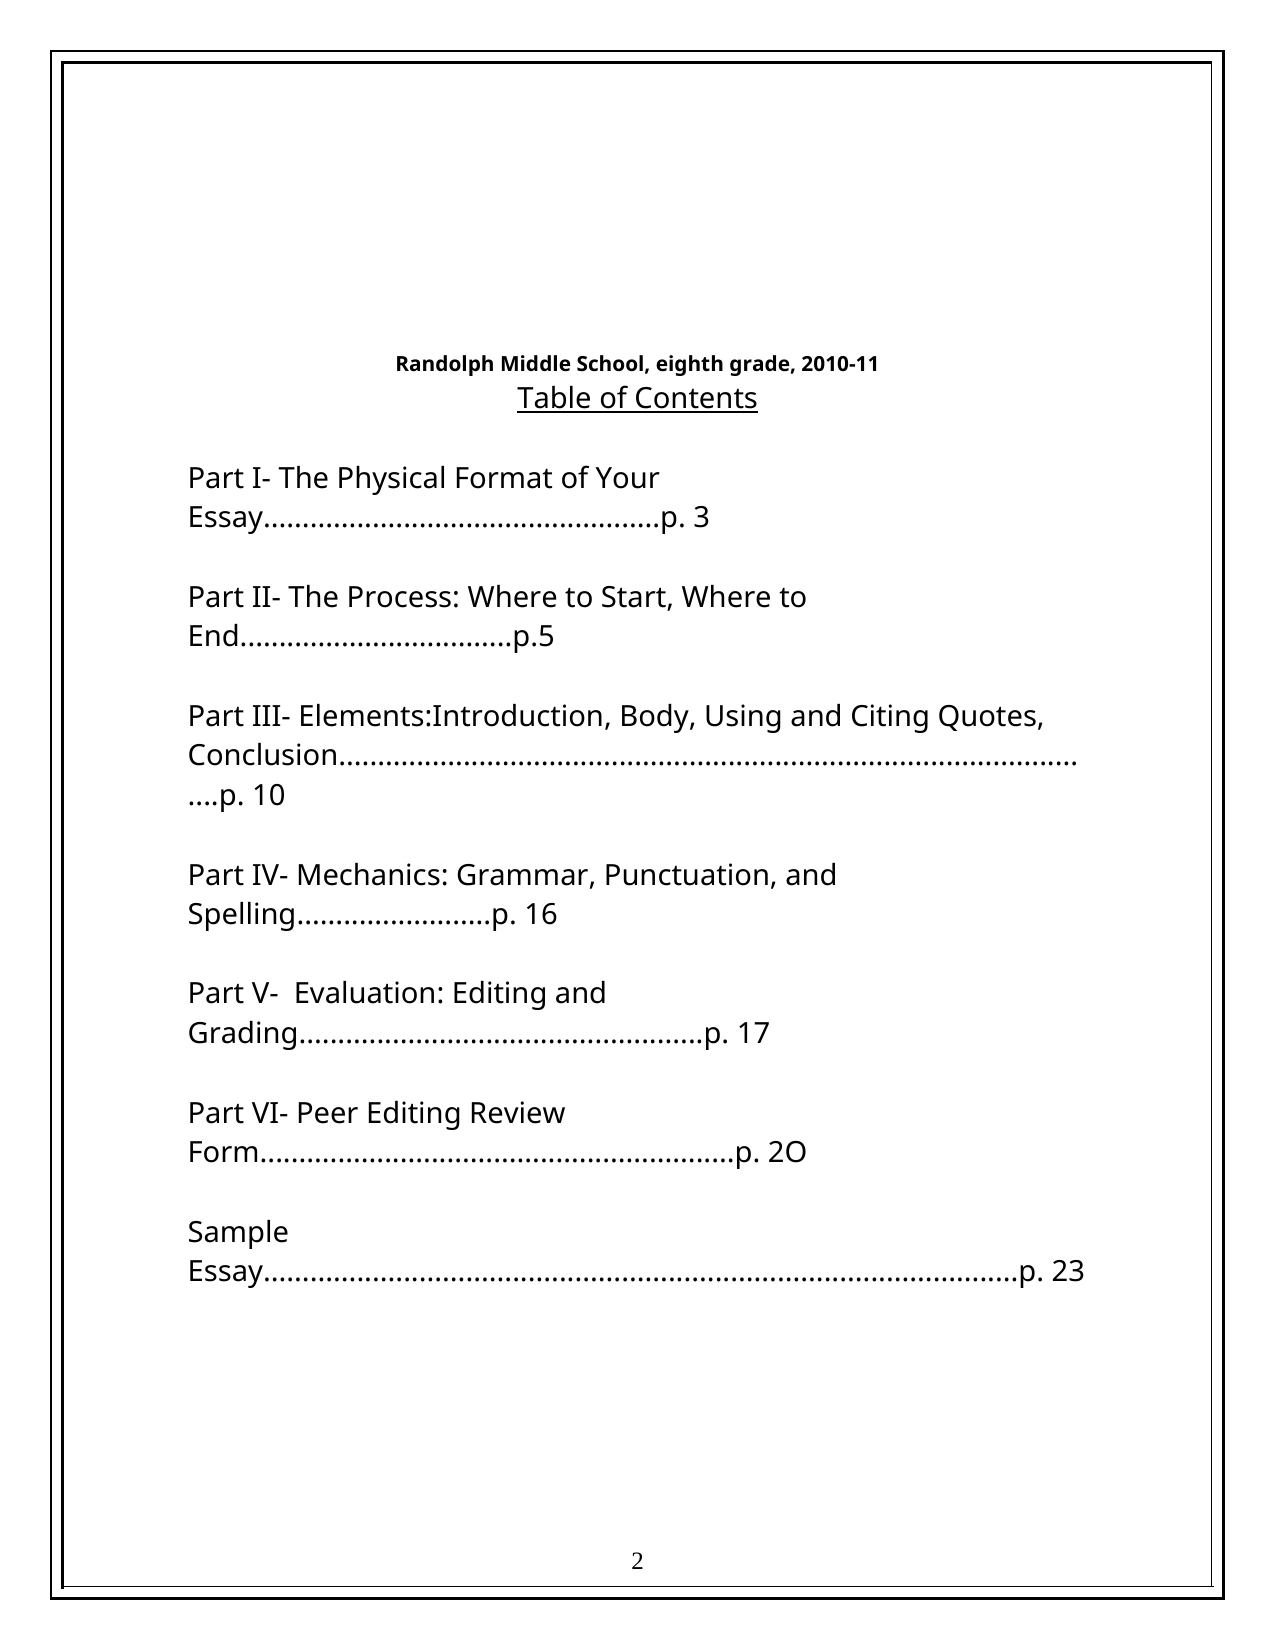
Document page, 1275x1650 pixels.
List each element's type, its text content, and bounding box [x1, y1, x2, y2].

text Randolph Middle School, eighth grade, 2010-11 [187, 349, 1087, 377]
text Part IV- Mechanics: Grammar, Punctuation, and Spelling.........................p. 16 [187, 854, 1087, 933]
text Sample Essay.................................................................................................p. 23 [187, 1211, 1087, 1290]
text Part II- The Process: Where to Start, Where to End...................................p.5 [187, 576, 1087, 655]
text Part III- Elements:Introduction, Body, Using and Citing Quotes, [187, 695, 1087, 735]
text Table of Contents [187, 377, 1087, 417]
text Conclusion...................................................................................................p. 10 [187, 735, 1087, 814]
text Part V- Evaluation: Editing and Grading....................................................p. 17 [187, 973, 1087, 1052]
text Part VI- Peer Editing Review Form.............................................................p. 2O [187, 1092, 1087, 1171]
text Part I- The Physical Format of Your Essay...................................................p. 3 [187, 457, 1087, 536]
